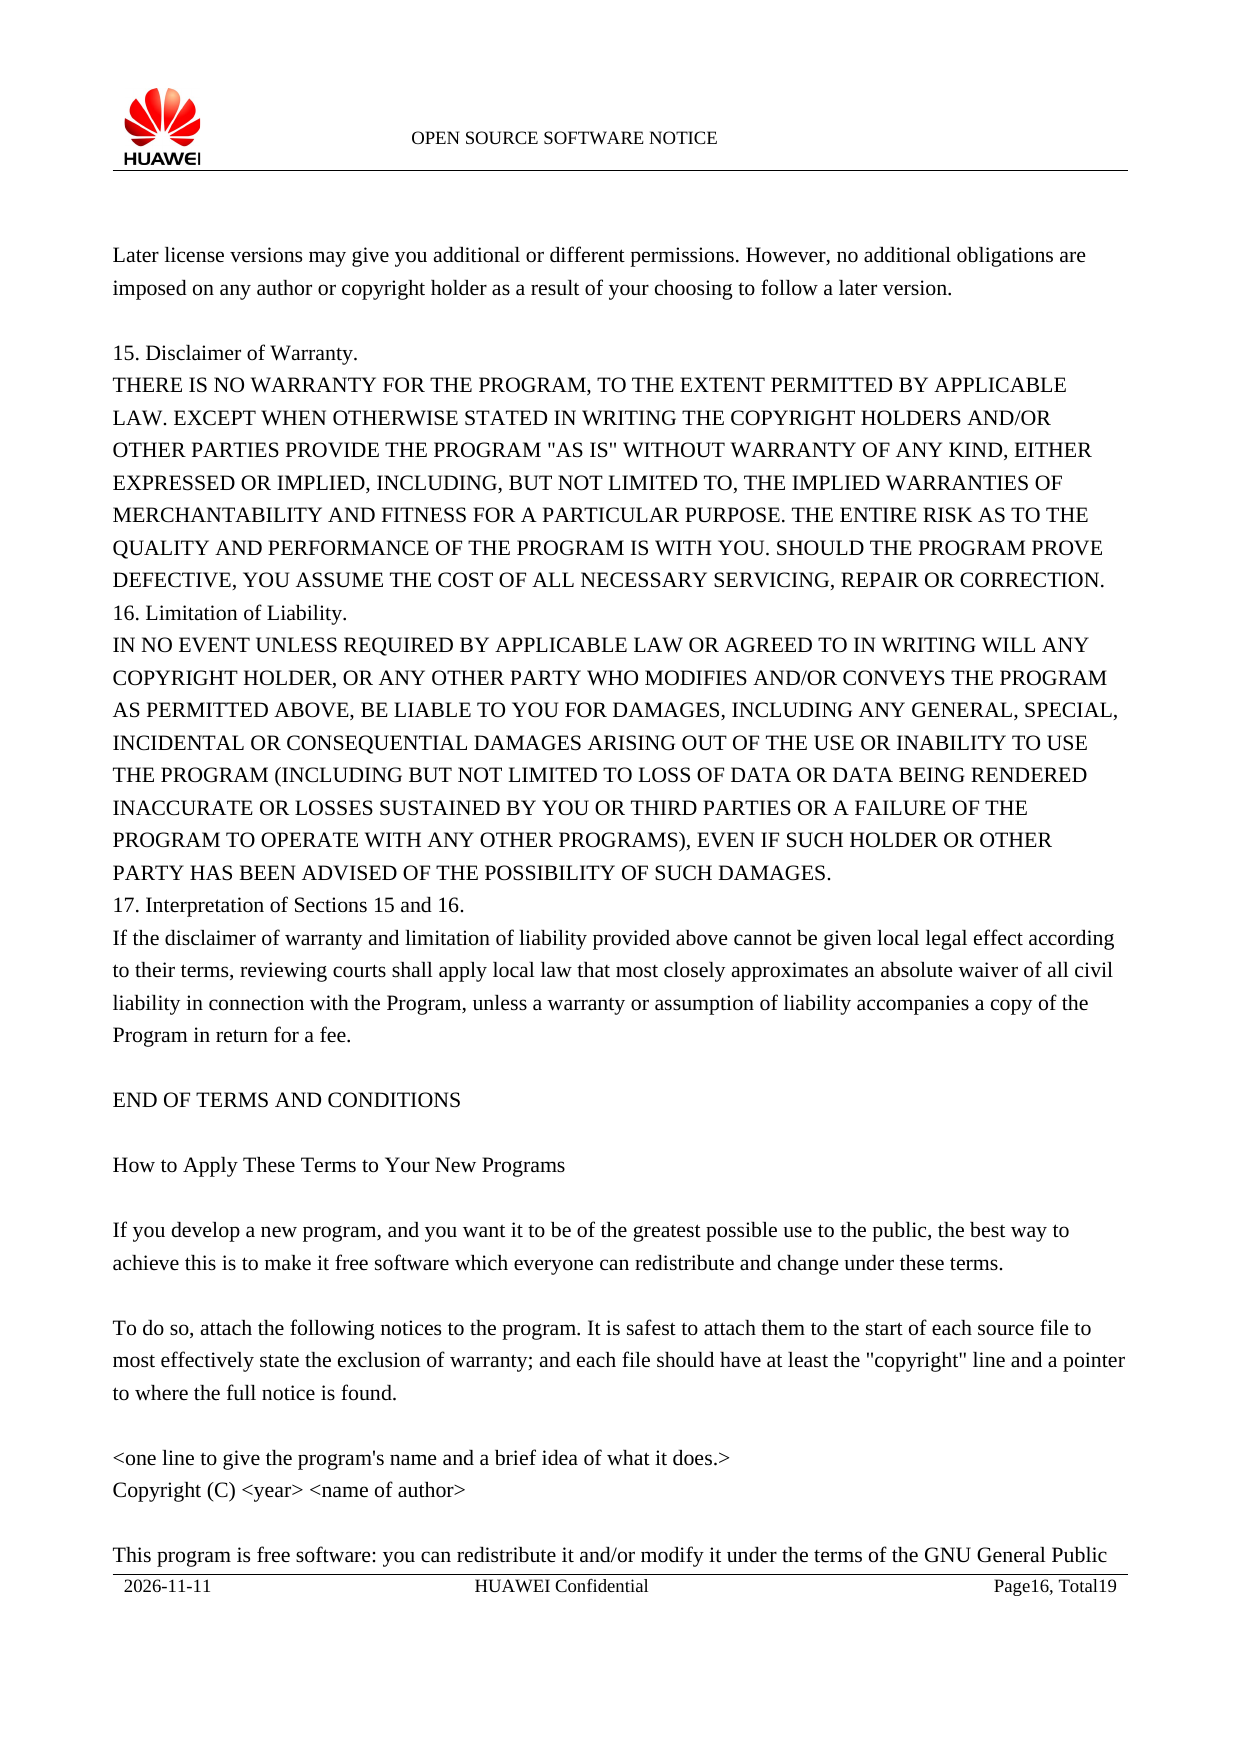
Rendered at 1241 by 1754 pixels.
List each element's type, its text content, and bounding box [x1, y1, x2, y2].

picture [124, 88, 201, 165]
